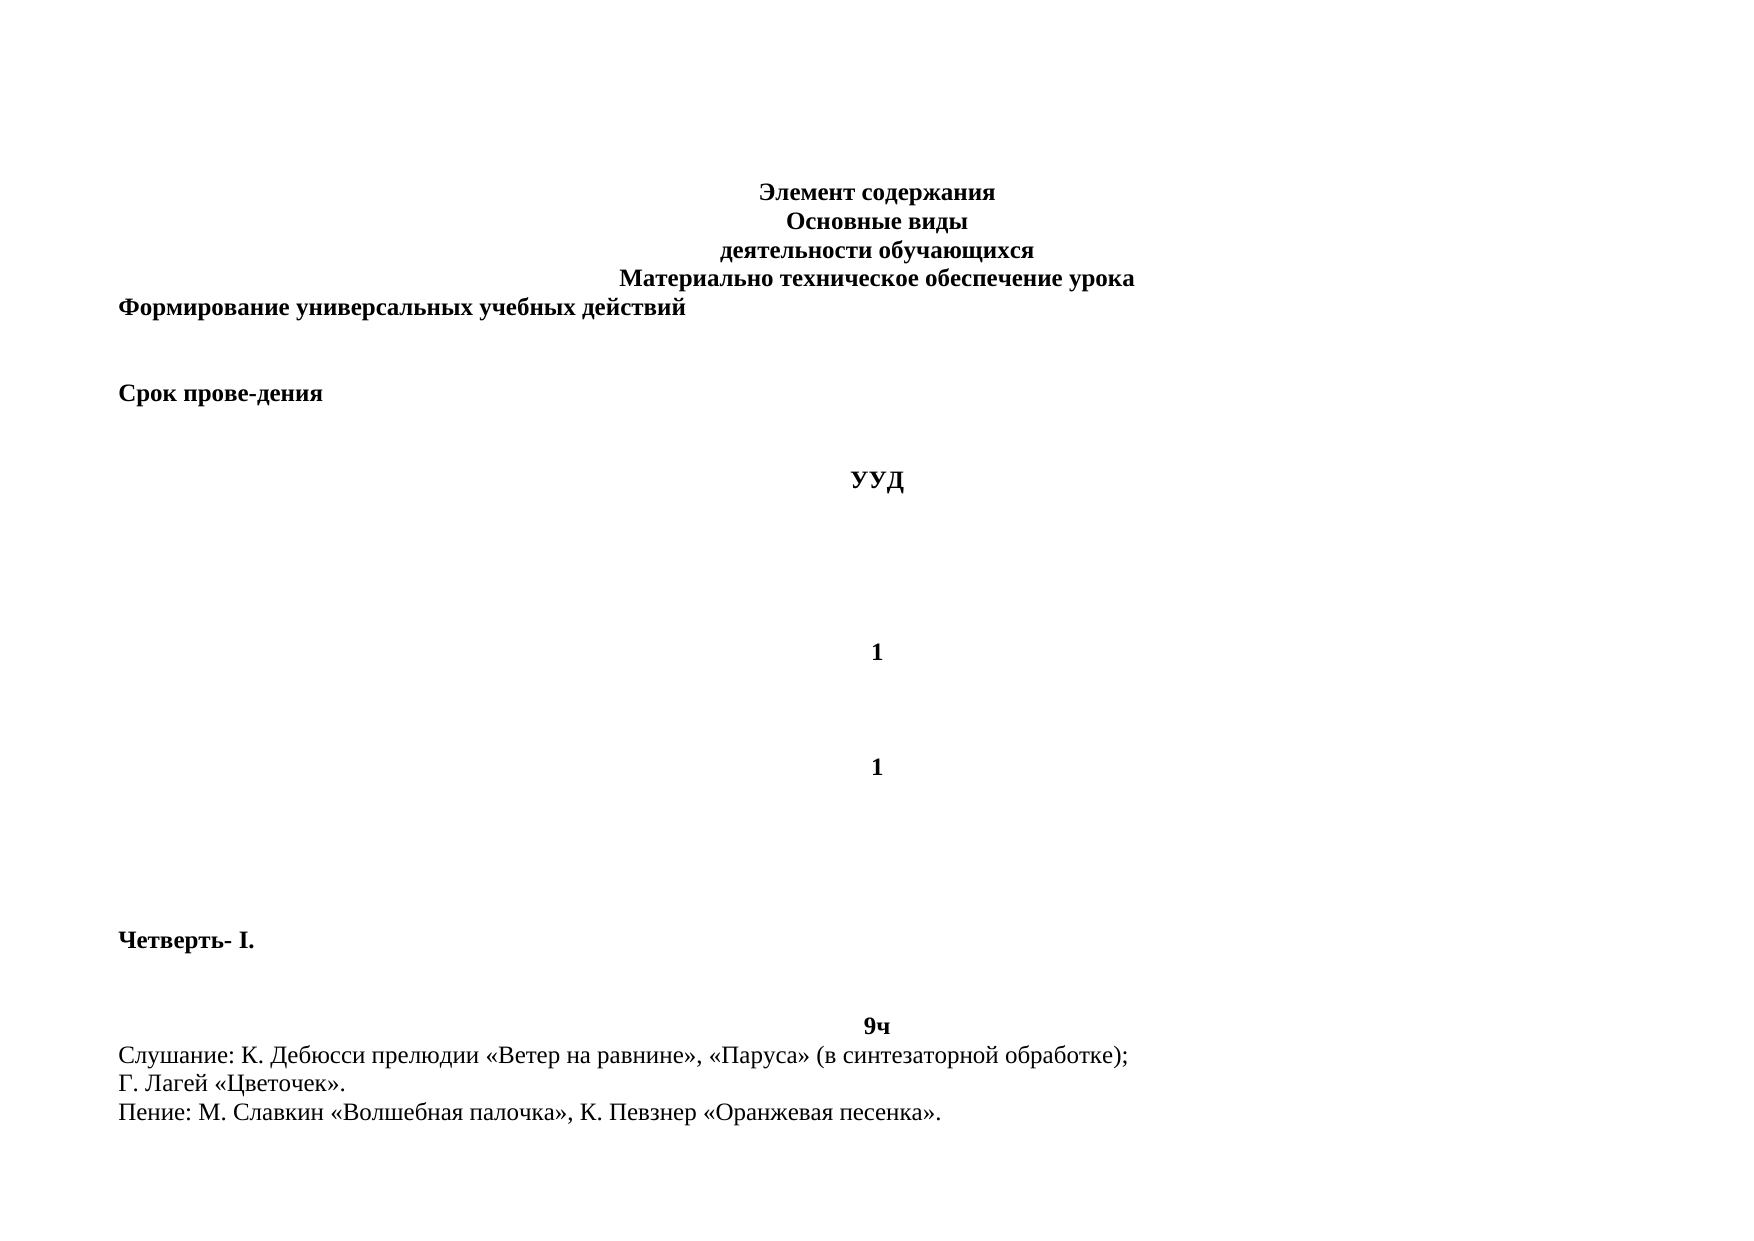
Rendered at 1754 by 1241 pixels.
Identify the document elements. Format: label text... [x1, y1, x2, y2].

text УУД [118, 465, 1636, 493]
text Материально техническое обеспечение урока [118, 263, 1636, 292]
text Г. Лагей «Цветочек». [118, 1068, 1636, 1097]
text Срок прове-дения [118, 378, 1636, 407]
text Элемент содержания [118, 177, 1636, 206]
text Основные виды [118, 206, 1636, 235]
text Формирование универсальных учебных действий [118, 292, 1636, 321]
text 9ч [118, 1011, 1636, 1040]
text Слушание: К. Дебюсси прелюдии «Ветер на равнине», «Паруса» (в синтезаторной обработке); [118, 1040, 1636, 1068]
text Пение: М. Славкин «Волшебная палочка», К. Певзнер «Оранжевая песенка». [118, 1097, 1636, 1126]
text 1 [118, 637, 1636, 666]
text деятельности обучающихся [118, 235, 1636, 263]
text 1 [118, 752, 1636, 781]
text Четверть- I. [118, 925, 1636, 953]
